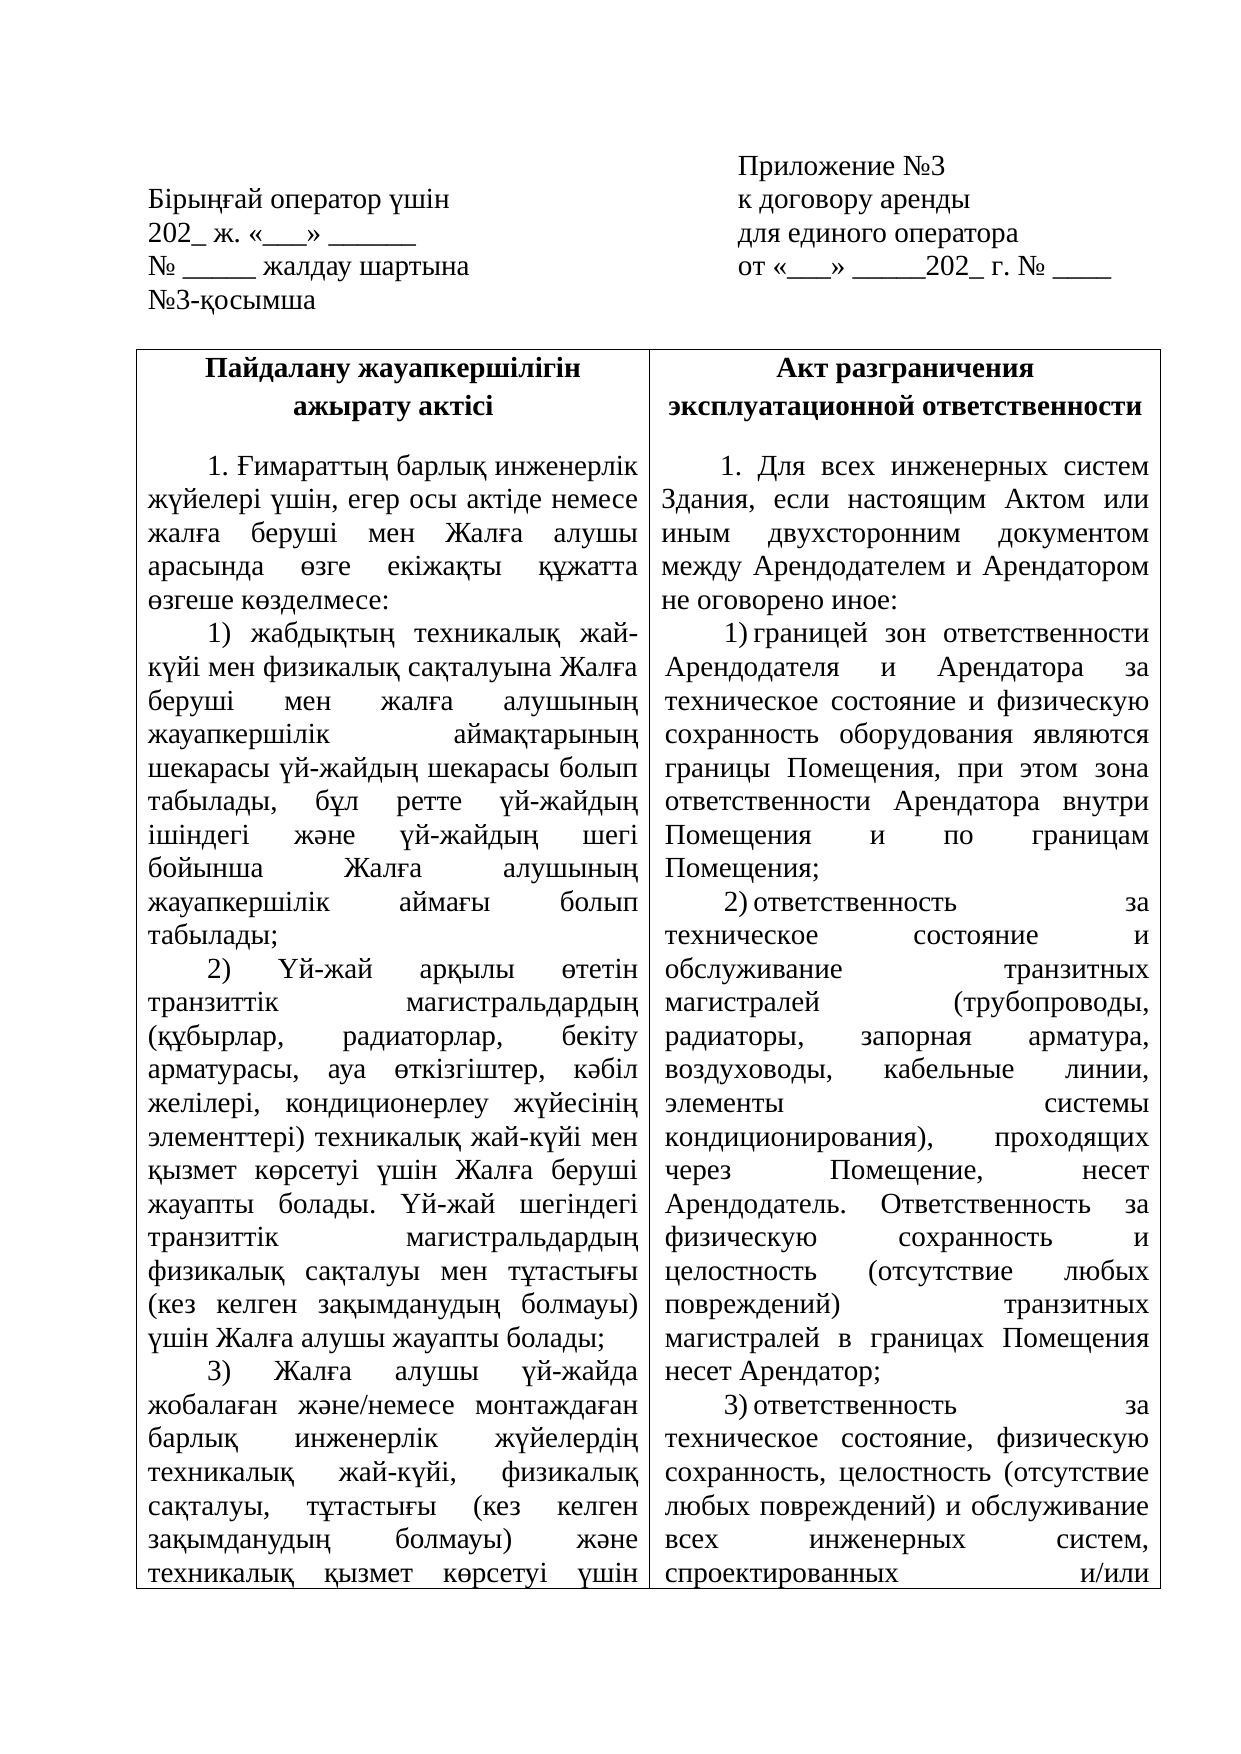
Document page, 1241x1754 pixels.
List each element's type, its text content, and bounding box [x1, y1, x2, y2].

text Бірыңғай оператор үшін к договору аренды [148, 181, 1152, 215]
text 202_ ж. «___» ______ для единого оператора [148, 215, 1152, 248]
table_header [137, 350, 649, 1588]
text № _____ жалдау шартына от «___» _____202_ г. № ____ [148, 248, 1152, 282]
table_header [650, 350, 1160, 1588]
text №3-қосымша [148, 282, 1152, 315]
text Приложение №3 [148, 148, 1152, 181]
